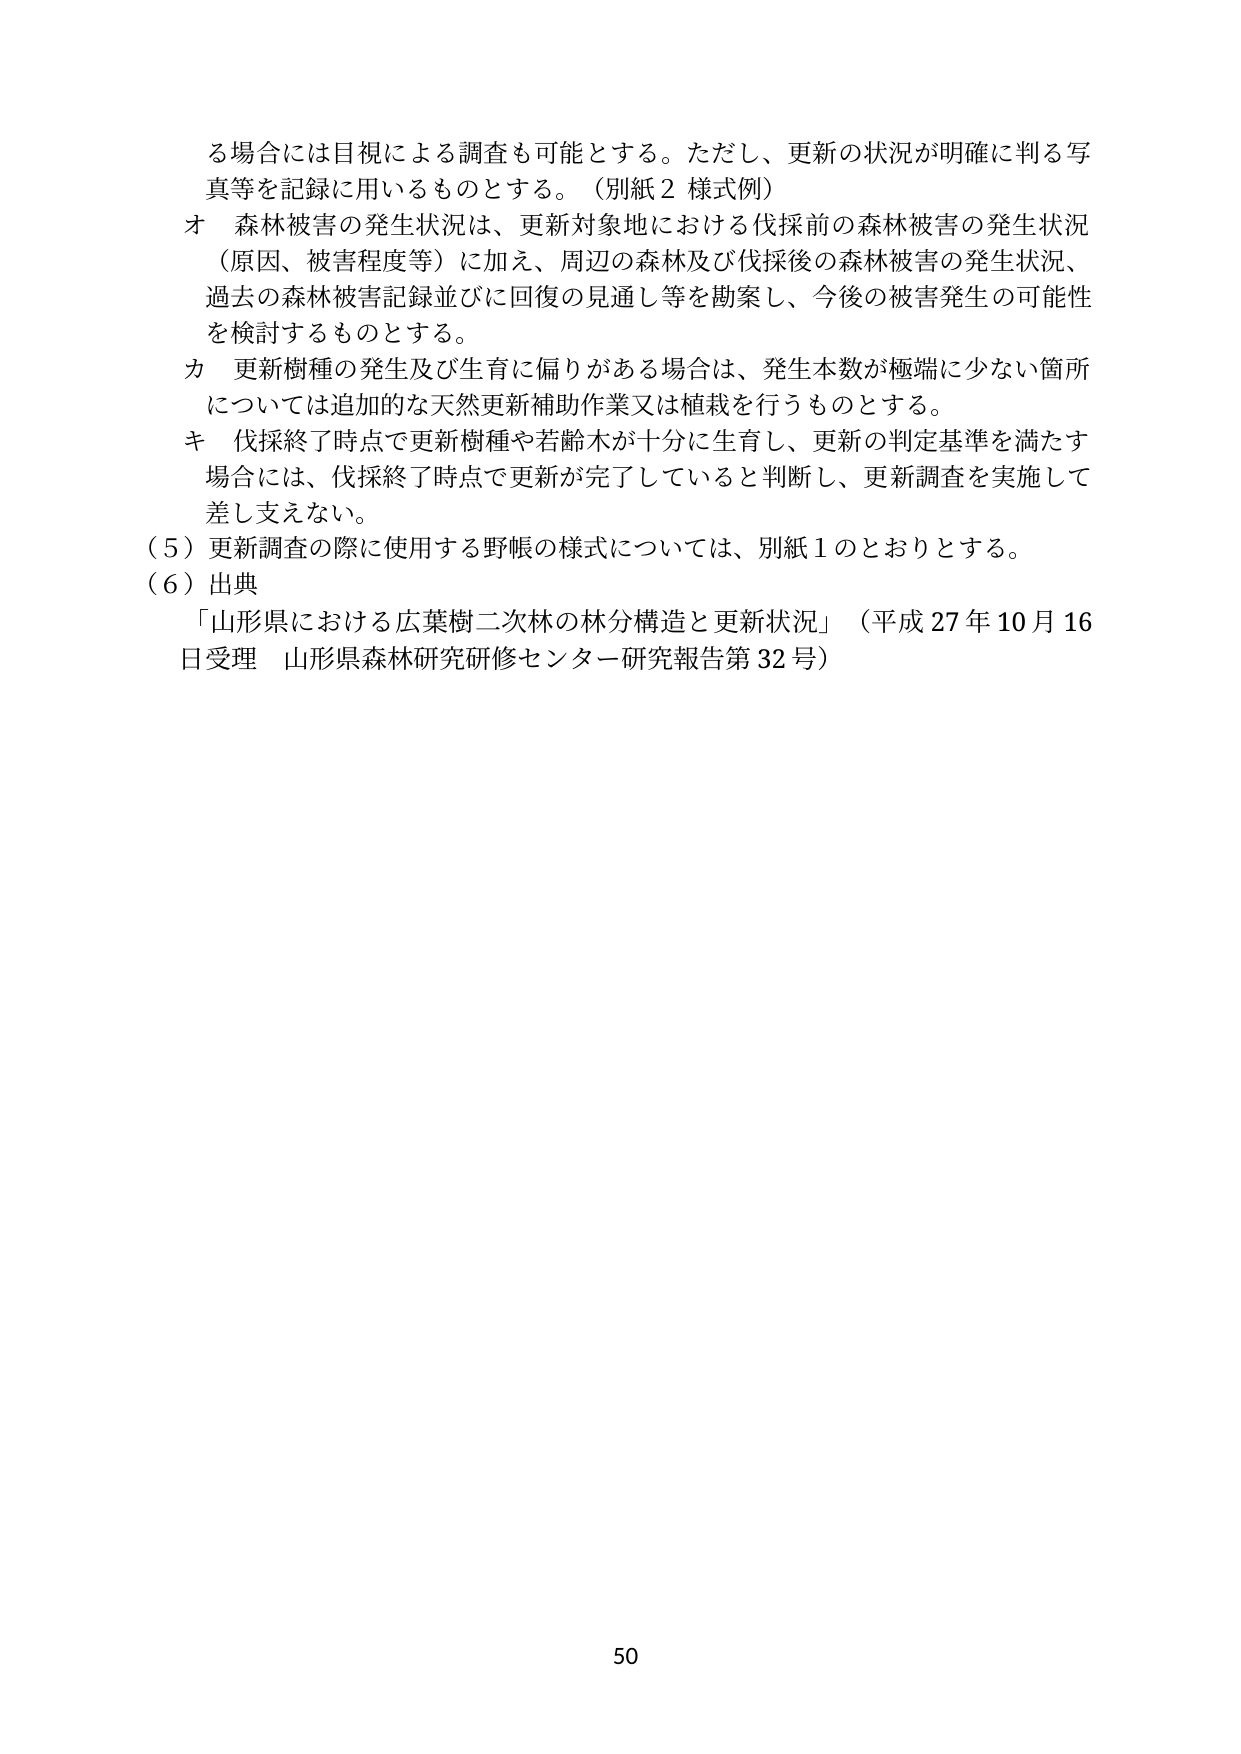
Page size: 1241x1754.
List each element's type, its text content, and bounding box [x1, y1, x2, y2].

text キ 伐採終了時点で更新樹種や若齢木が十分に生育し、更新の判定基準を満たす場合には、伐採終了時点で更新が完了していると判断し、更新調査を実施して差し支えない。 [182, 421, 1092, 529]
text （５）更新調査の際に使用する野帳の様式については、別紙１のとおりとする。 [133, 529, 1092, 565]
text オ 森林被害の発生状況は、更新対象地における伐採前の森林被害の発生状況（原因、被害程度等）に加え、周辺の森林及び伐採後の森林被害の発生状況、過去の森林被害記録並びに回復の見通し等を勘案し、今後の被害発生の可能性を検討するものとする。 [182, 206, 1092, 349]
text 「山形県における広葉樹二次林の林分構造と更新状況」（平成27年10月16日受理 山形県森林研究研修センター研究報告第32号） [133, 601, 1092, 676]
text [182, 134, 1092, 206]
text （６）出典 [133, 565, 1092, 601]
text カ 更新樹種の発生及び生育に偏りがある場合は、発生本数が極端に少ない箇所については追加的な天然更新補助作業又は植栽を行うものとする。 [182, 349, 1092, 421]
